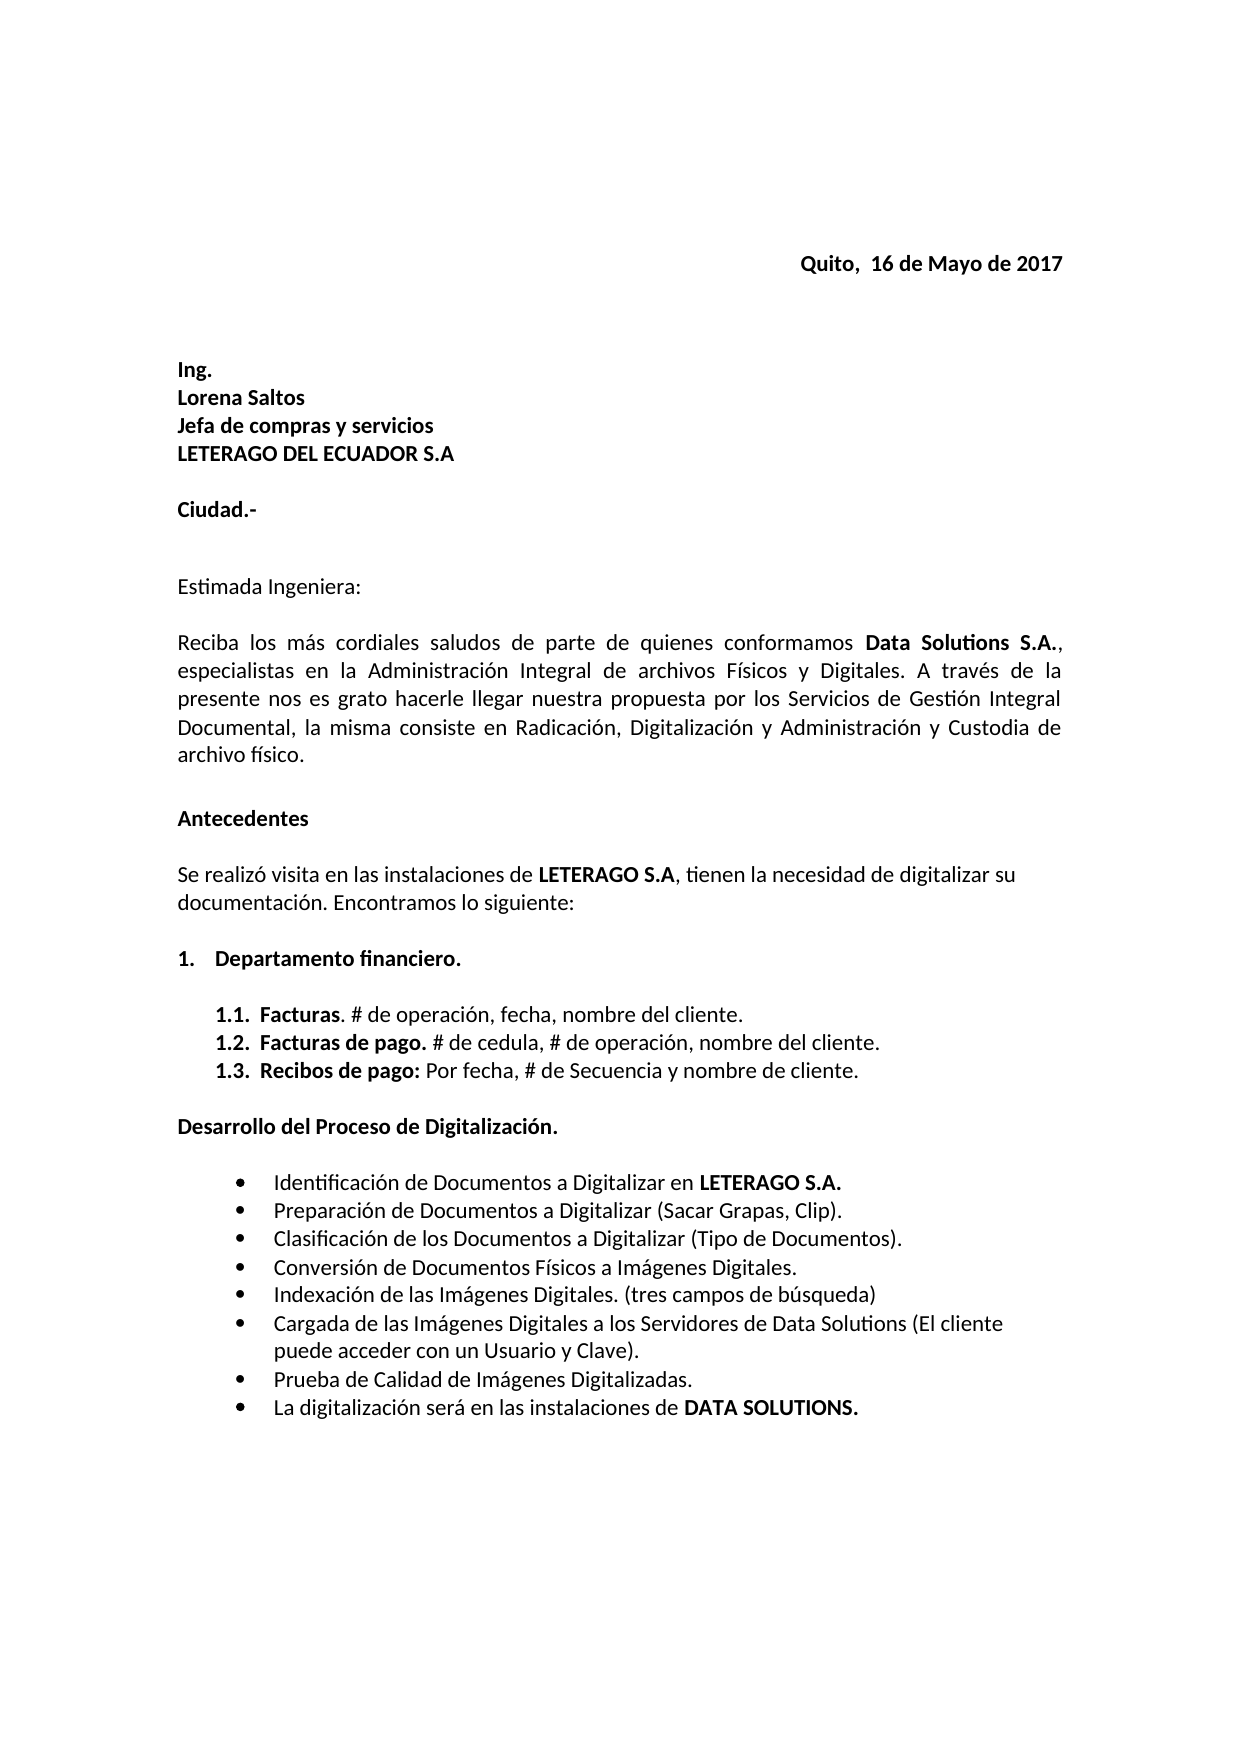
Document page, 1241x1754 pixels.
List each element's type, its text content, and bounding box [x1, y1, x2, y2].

text Se realizó visita en las instalaciones de LETERAGO S.A, tienen la necesidad de digitalizar su documentación. Encontramos lo siguiente: [177, 860, 1063, 916]
list Conversión de Documentos Físicos a Imágenes Digitales. [236, 1253, 1063, 1281]
text Reciba los más cordiales saludos de parte de quienes conformamos Data Solutions S.A., especialistas en la Administración Integral de archivos Físicos y Digitales. A través de la presente nos es grato hacerle llegar nuestra propuesta por los Servicios de Gestión Integral Documental, la misma consiste en Radicación, Digitalización y Administración y Custodia de archivo físico. [177, 628, 1063, 769]
list Cargada de las Imágenes Digitales a los Servidores de Data Solutions (El cliente puede acceder con un Usuario y Clave). [236, 1309, 1063, 1365]
text Ciudad.- [177, 496, 1063, 524]
text Ing. [177, 356, 1063, 383]
list Prueba de Calidad de Imágenes Digitalizadas. [236, 1365, 1063, 1393]
list Identificación de Documentos a Digitalizar en LETERAGO S.A. [236, 1168, 1063, 1197]
text LETERAGO DEL ECUADOR S.A [177, 439, 1063, 468]
list Facturas de pago. # de cedula, # de operación, nombre del cliente. [215, 1028, 1063, 1056]
list Preparación de Documentos a Digitalizar (Sacar Grapas, Clip). [236, 1197, 1063, 1224]
list Clasificación de los Documentos a Digitalizar (Tipo de Documentos). [236, 1224, 1063, 1253]
list Facturas. # de operación, fecha, nombre del cliente. [215, 1000, 1063, 1028]
list Departamento financiero. [177, 944, 1063, 972]
list La digitalización será en las instalaciones de DATA SOLUTIONS. [236, 1393, 1063, 1421]
text Desarrollo del Proceso de Digitalización. [177, 1112, 1063, 1141]
text Lorena Saltos [177, 383, 1063, 412]
list Recibos de pago: Por fecha, # de Secuencia y nombre de cliente. [215, 1056, 1063, 1084]
text Estimada Ingeniera: [177, 572, 1063, 601]
text Jefa de compras y servicios [177, 412, 1063, 439]
list Indexación de las Imágenes Digitales. (tres campos de búsqueda) [236, 1281, 1063, 1309]
text Quito, 16 de Mayo de 2017 [177, 249, 1063, 277]
text Antecedentes [177, 804, 1063, 832]
